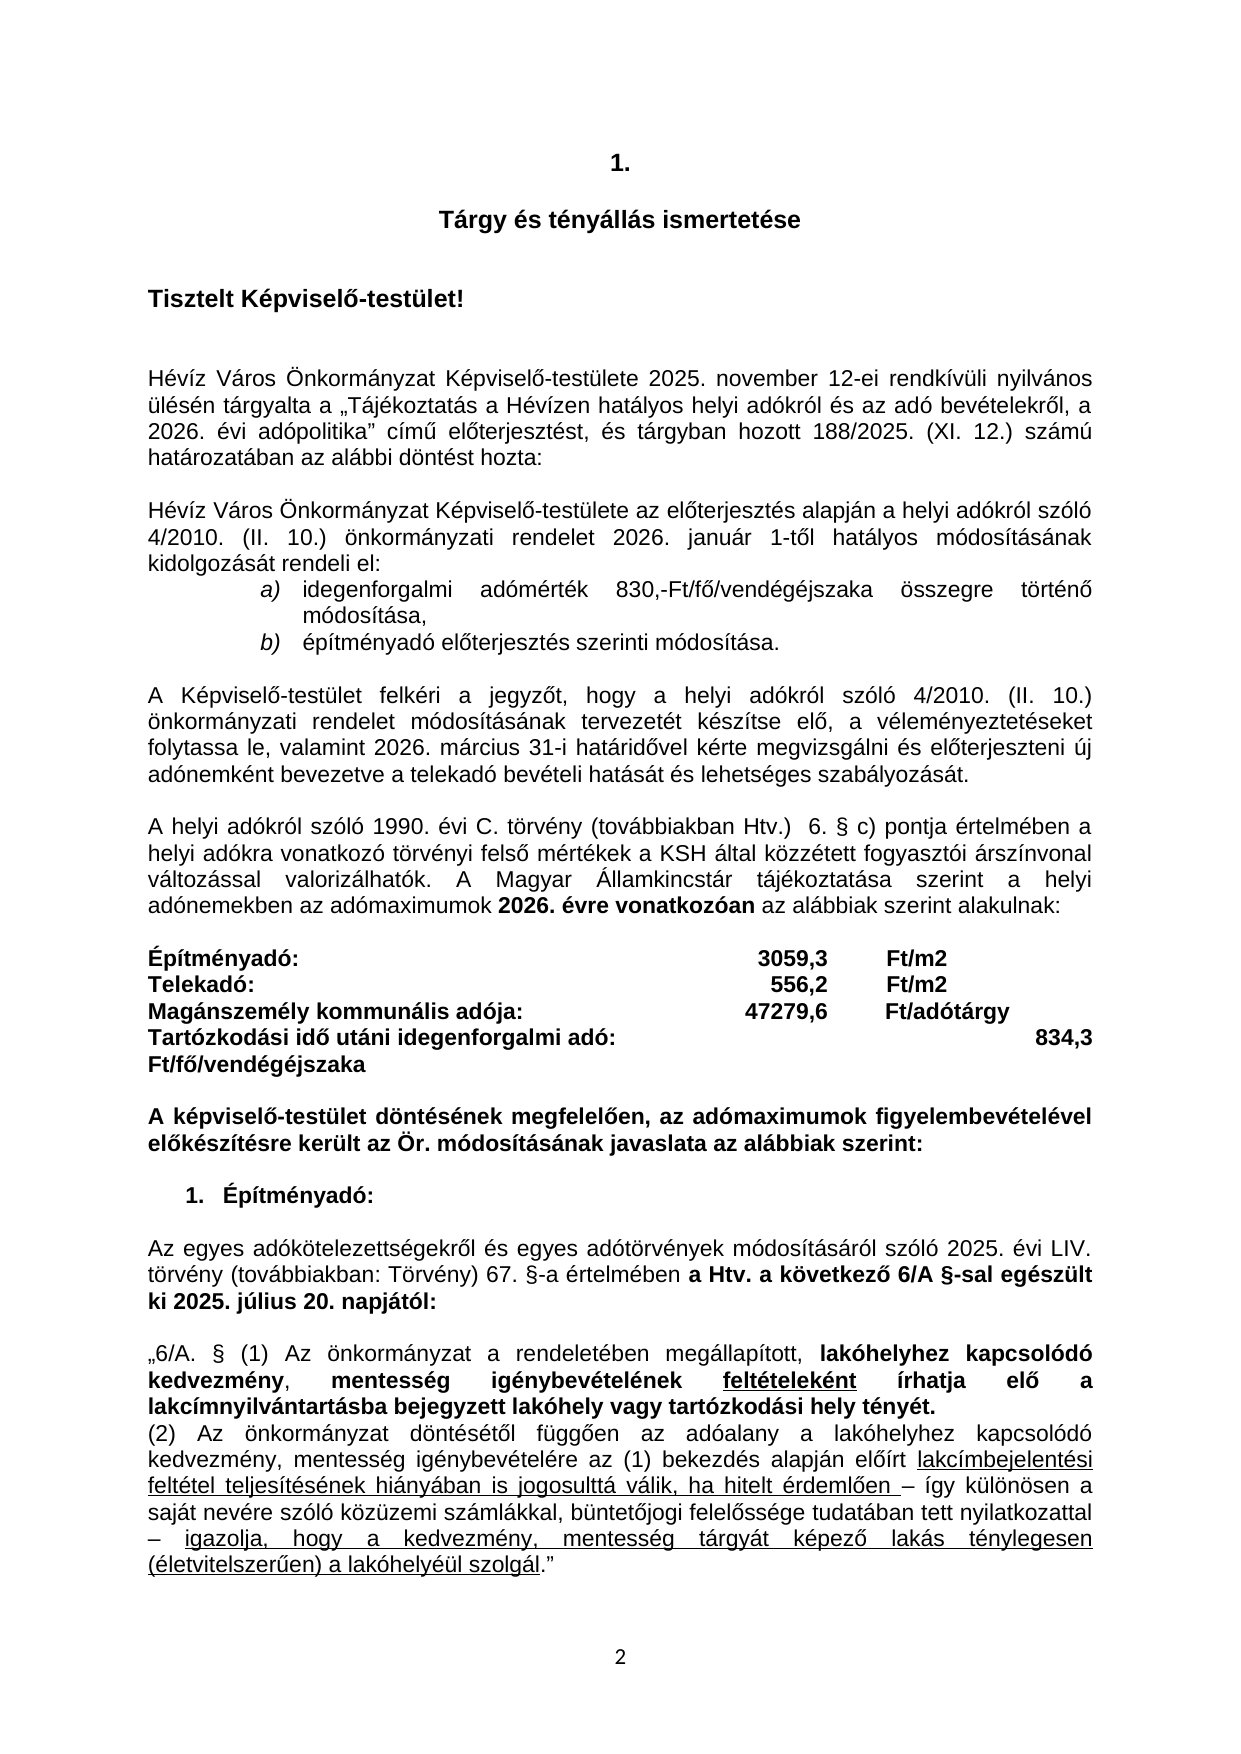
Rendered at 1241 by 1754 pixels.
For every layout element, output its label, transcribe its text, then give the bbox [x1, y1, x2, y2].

text Építményadó: 3059,3 Ft/m2 [148, 945, 1093, 971]
text Tárgy és tényállás ismertetése [148, 205, 1093, 234]
text Hévíz Város Önkormányzat Képviselő-testülete 2025. november 12-ei rendkívüli nyilvános ülésén tárgyalta a „Tájékoztatás a Hévízen hatályos helyi adókról és az adó bevételekről, a 2026. évi adópolitika” című előterjesztést, és tárgyban hozott 188/2025. (XI. 12.) számú határozatában az alábbi döntést hozta: [148, 365, 1093, 471]
list építményadó előterjesztés szerinti módosítása. [260, 629, 1093, 655]
text A Képviselő-testület felkéri a jegyzőt, hogy a helyi adókról szóló 4/2010. (II. 10.) önkormányzati rendelet módosításának tervezetét készítse elő, a véleményeztetéseket folytassa le, valamint 2026. március 31-i határidővel kérte megvizsgálni és előterjeszteni új adónemként bevezetve a telekadó bevételi hatását és lehetséges szabályozását. [148, 682, 1093, 787]
text Tartózkodási idő utáni idegenforgalmi adó: 834,3 Ft/fő/vendégéjszaka [148, 1024, 1093, 1077]
text 1. [148, 148, 1093, 176]
text „6/A. § (1) Az önkormányzat a rendeletében megállapított, lakóhelyhez kapcsolódó kedvezmény, mentesség igénybevételének feltételeként írhatja elő a lakcímnyilvántartásba bejegyzett lakóhely vagy tartózkodási hely tényét. [148, 1340, 1093, 1419]
list idegenforgalmi adómérték 830,-Ft/fő/vendégéjszaka összegre történő módosítása, [260, 576, 1093, 629]
text (2) Az önkormányzat döntésétől függően az adóalany a lakóhelyhez kapcsolódó kedvezmény, mentesség igénybevételére az (1) bekezdés alapján előírt lakcímbejelentési feltétel teljesítésének hiányában is jogosulttá válik, ha hitelt érdemlően – így különösen a saját nevére szóló közüzemi számlákkal, büntetőjogi felelőssége tudatában tett nyilatkozattal – igazolja, hogy a kedvezmény, mentesség tárgyát képező lakás ténylegesen (életvitelszerűen) a lakóhelyéül szolgál.” [148, 1419, 1093, 1578]
text A képviselő-testület döntésének megfelelően, az adómaximumok figyelembevételével előkészítésre került az Ör. módosításának javaslata az alábbiak szerint: [148, 1103, 1093, 1156]
text Hévíz Város Önkormányzat Képviselő-testülete az előterjesztés alapján a helyi adókról szóló 4/2010. (II. 10.) önkormányzati rendelet 2026. január 1-től hatályos módosításának kidolgozását rendeli el: [148, 497, 1093, 576]
list Építményadó: [185, 1182, 1093, 1209]
text Telekadó: 556,2 Ft/m2 [148, 971, 1093, 998]
text Az egyes adókötelezettségekről és egyes adótörvények módosításáról szóló 2025. évi LIV. törvény (továbbiakban: Törvény) 67. §-a értelmében a Htv. a következő 6/A §-sal egészült ki 2025. július 20. napjától: [148, 1235, 1093, 1314]
text Magánszemély kommunális adója: 47279,6 Ft/adótárgy [148, 998, 1093, 1024]
text Tisztelt Képviselő-testület! [148, 284, 1093, 313]
text A helyi adókról szóló 1990. évi C. törvény (továbbiakban Htv.) 6. § c) pontja értelmében a helyi adókra vonatkozó törvényi felső mértékek a KSH által közzétett fogyasztói árszínvonal változással valorizálhatók. A Magyar Államkincstár tájékoztatása szerint a helyi adónemekben az adómaximumok 2026. évre vonatkozóan az alábbiak szerint alakulnak: [148, 813, 1093, 919]
